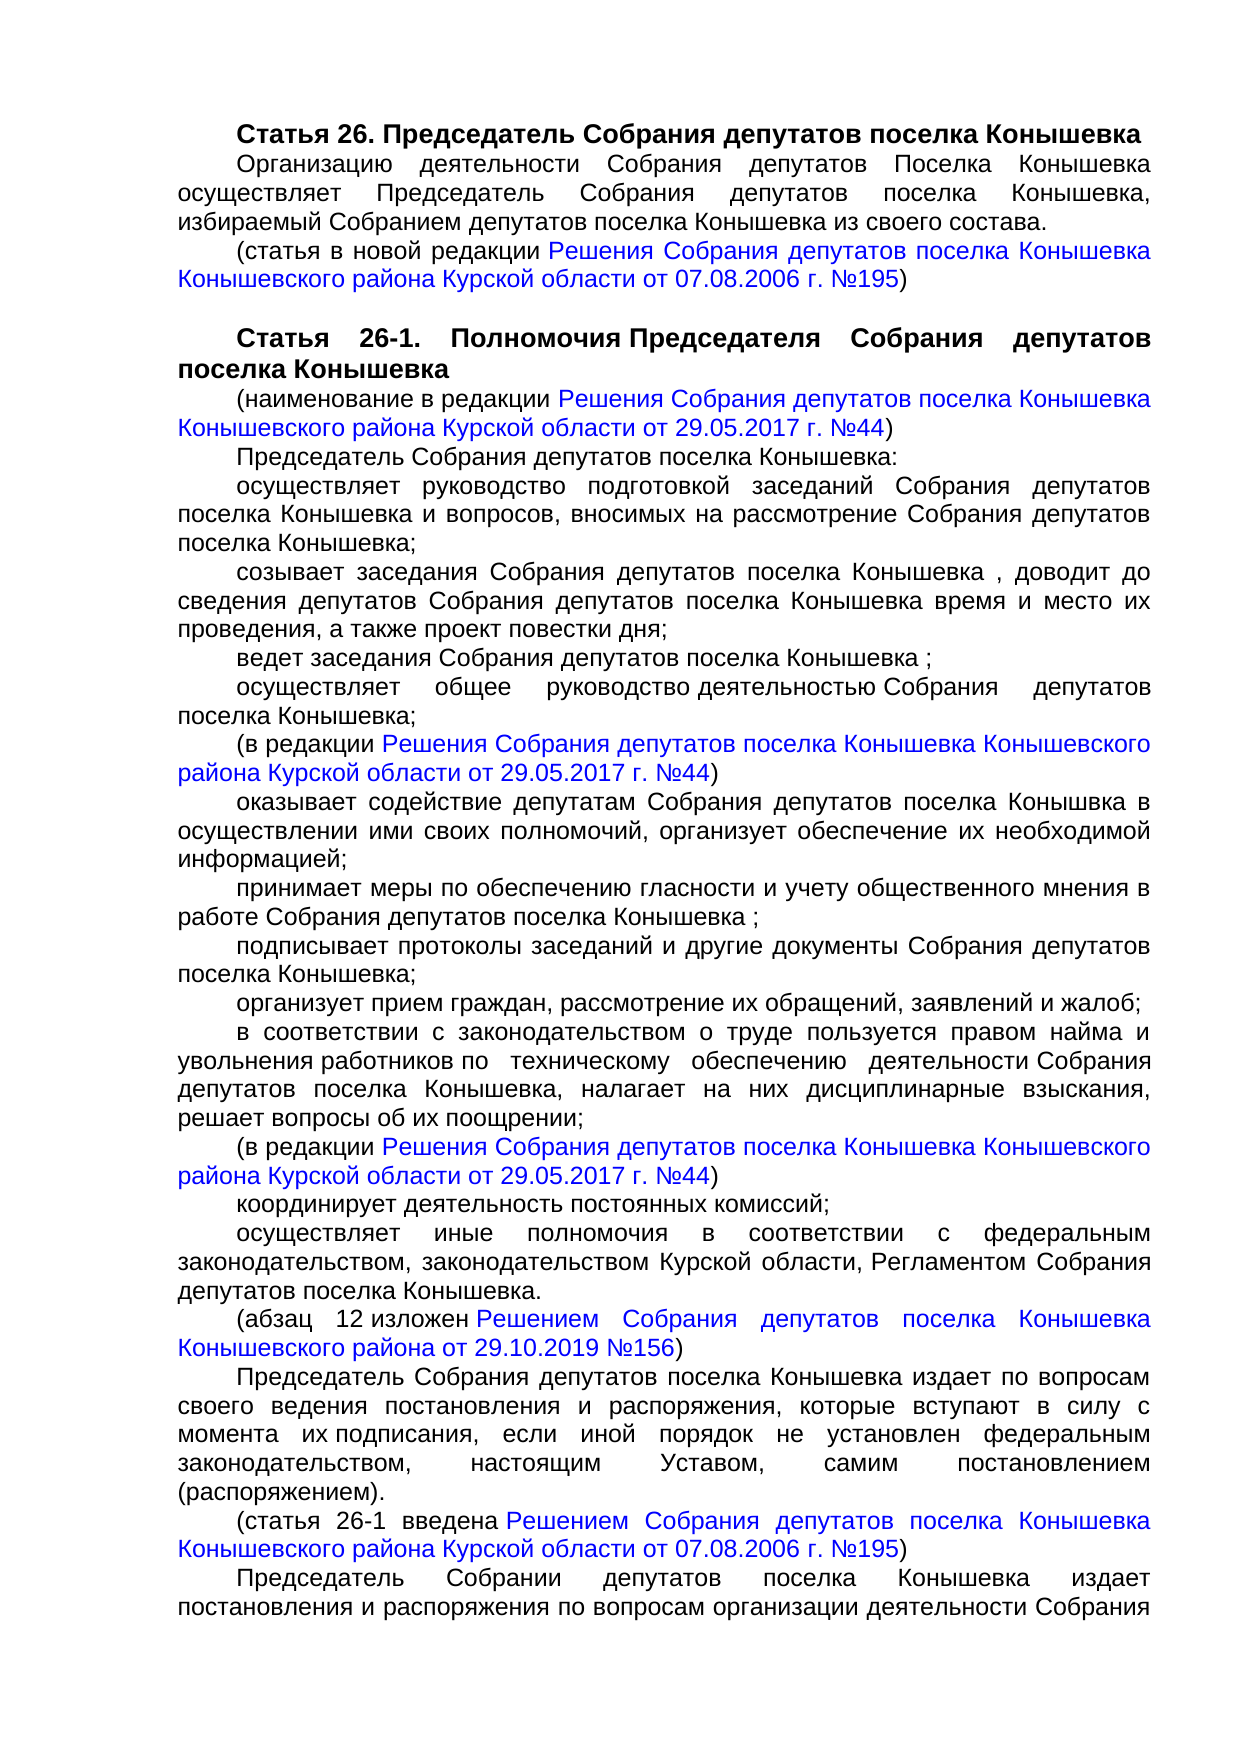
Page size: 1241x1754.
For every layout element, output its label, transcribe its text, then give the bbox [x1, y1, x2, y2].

text Статья 26. Председатель Собрания депутатов поселка Конышевка [177, 118, 1152, 149]
text осуществляет руководство подготовкой заседаний Собрания депутатов поселка Конышевка и вопросов, вносимых на рассмотрение Собрания депутатов поселка Конышевка; [177, 471, 1152, 557]
text (наименование в редакции Решения Собрания депутатов поселка Конышевка Конышевского района Курской области от 29.05.2017 г. №44) [177, 384, 1152, 442]
text координирует деятельность постоянных комиссий; [177, 1189, 1152, 1218]
text Статья 26-1. Полномочия Председателя Собрания депутатов поселка Конышевка [177, 322, 1152, 384]
text организует прием граждан, рассмотрение их обращений, заявлений и жалоб; [177, 988, 1152, 1017]
text ведет заседания Собрания депутатов поселка Конышевка ; [177, 643, 1152, 672]
text подписывает протоколы заседаний и другие документы Собрания депутатов поселка Конышевка; [177, 931, 1152, 988]
text (статья 26-1 введена Решением Собрания депутатов поселка Конышевка Конышевского района Курской области от 07.08.2006 г. №195) [177, 1506, 1152, 1563]
text (в редакции Решения Собрания депутатов поселка Конышевка Конышевского района Курской области от 29.05.2017 г. №44) [177, 729, 1152, 787]
text Председатель Собрания депутатов поселка Конышевка: [177, 442, 1152, 471]
text Председатель Собрания депутатов поселка Конышевка издает по вопросам своего ведения постановления и распоряжения, которые вступают в силу с момента их подписания, если иной порядок не установлен федеральным законодательством, настоящим Уставом, самим постановлением (распоряжением). [177, 1362, 1152, 1506]
text (абзац 12 изложен Решением Собрания депутатов поселка Конышевка Конышевского района от 29.10.2019 №156) [177, 1304, 1152, 1362]
text в соответствии с законодательством о труде пользуется правом найма и увольнения работников по техническому обеспечению деятельности Собрания депутатов поселка Конышевка, налагает на них дисциплинарные взыскания, решает вопросы об их поощрении; [177, 1017, 1152, 1132]
text созывает заседания Собрания депутатов поселка Конышевка , доводит до сведения депутатов Собрания депутатов поселка Конышевка время и место их проведения, а также проект повестки дня; [177, 557, 1152, 643]
text оказывает содействие депутатам Собрания депутатов поселка Конышвка в осуществлении ими своих полномочий, организует обеспечение их необходимой информацией; [177, 787, 1152, 873]
text принимает меры по обеспечению гласности и учету общественного мнения в работе Собрания депутатов поселка Конышевка ; [177, 873, 1152, 931]
text осуществляет иные полномочия в соответствии с федеральным законодательством, законодательством Курской области, Регламентом Собрания депутатов поселка Конышевка. [177, 1218, 1152, 1304]
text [177, 1563, 1152, 1621]
text Организацию деятельности Собрания депутатов Поселка Конышевка осуществляет Председатель Собрания депутатов поселка Конышевка, избираемый Собранием депутатов поселка Конышевка из своего состава. [177, 149, 1152, 236]
text (в редакции Решения Собрания депутатов поселка Конышевка Конышевского района Курской области от 29.05.2017 г. №44) [177, 1132, 1152, 1189]
text (статья в новой редакции Решения Собрания депутатов поселка Конышевка Конышевского района Курской области от 07.08.2006 г. №195) [177, 236, 1152, 293]
text осуществляет общее руководство деятельностью Собрания депутатов поселка Конышевка; [177, 672, 1152, 729]
